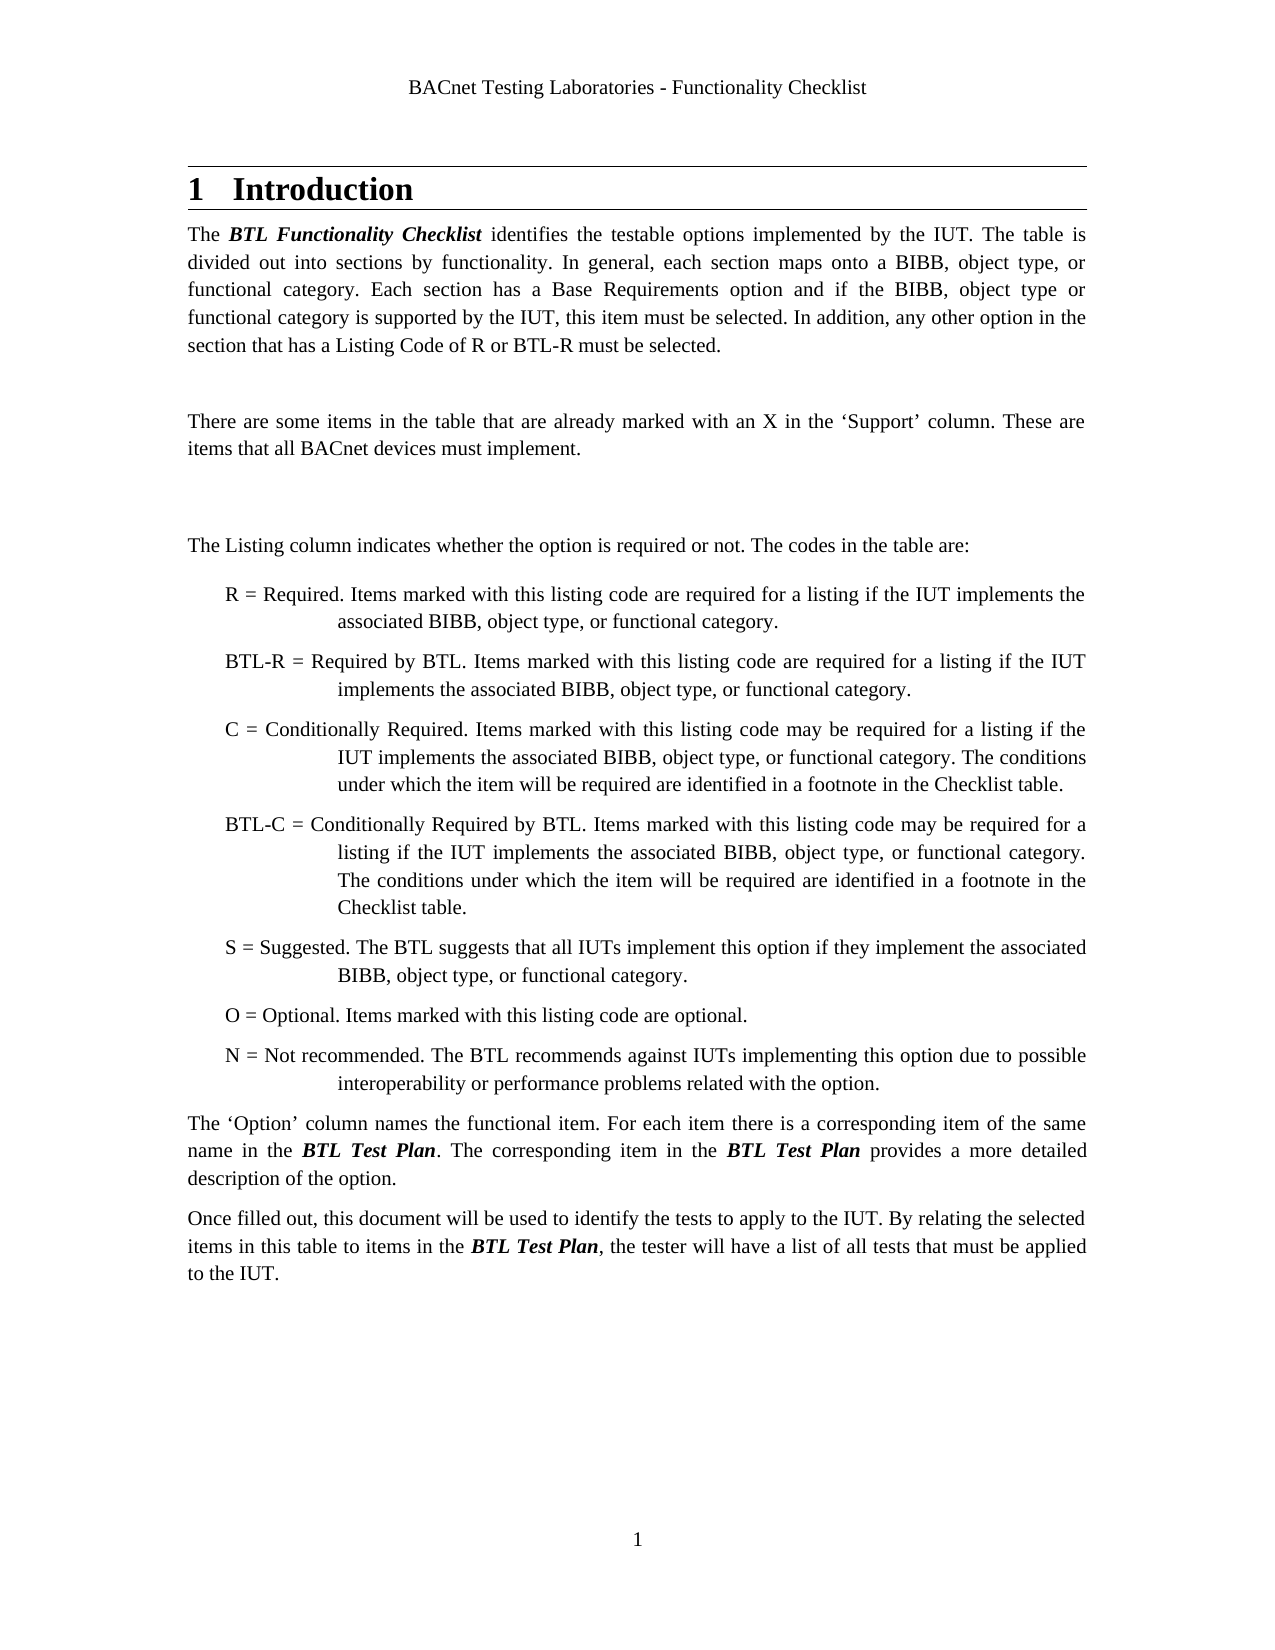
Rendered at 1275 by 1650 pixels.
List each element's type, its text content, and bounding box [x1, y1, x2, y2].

text R = Required. Items marked with this listing code are required for a listing if the IUT implements the associated BIBB, object type, or functional category. [225, 582, 1087, 633]
text Once filled out, this document will be used to identify the tests to apply to the IUT. By relating the selected items in this table to items in the BTL Test Plan, the tester will have a list of all tests that must be applied to the IUT. [187, 1206, 1087, 1285]
text BTL-C = Conditionally Required by BTL. Items marked with this listing code may be required for a listing if the IUT implements the associated BIBB, object type, or functional category. The conditions under which the item will be required are identified in a footnote in the Checklist table. [225, 812, 1087, 919]
text The Listing column indicates whether the option is required or not. The codes in the table are: [187, 533, 1087, 557]
text The BTL Functionality Checklist identifies the testable options implemented by the IUT. The table is divided out into sections by functionality. In general, each section maps onto a BIBB, object type, or functional category. Each section has a Base Requirements option and if the BIBB, object type or functional category is supported by the IUT, this item must be selected. In addition, any other option in the section that has a Listing Code of R or BTL-R must be selected. [187, 222, 1087, 357]
subtitle Introduction [187, 167, 1087, 210]
text S = Suggested. The BTL suggests that all IUTs implement this option if they implement the associated BIBB, object type, or functional category. [225, 935, 1087, 987]
text BTL-R = Required by BTL. Items marked with this listing code are required for a listing if the IUT implements the associated BIBB, object type, or functional category. [225, 649, 1087, 701]
text C = Conditionally Required. Items marked with this listing code may be required for a listing if the IUT implements the associated BIBB, object type, or functional category. The conditions under which the item will be required are identified in a footnote in the Checklist table. [225, 717, 1087, 796]
text There are some items in the table that are already marked with an X in the ‘Support’ column. These are items that all BACnet devices must implement. [187, 409, 1087, 460]
text The ‘Option’ column names the functional item. For each item there is a corresponding item of the same name in the BTL Test Plan. The corresponding item in the BTL Test Plan provides a more detailed description of the option. [187, 1111, 1087, 1190]
text N = Not recommended. The BTL recommends against IUTs implementing this option due to possible interoperability or performance problems related with the option. [225, 1043, 1087, 1095]
text O = Optional. Items marked with this listing code are optional. [225, 1003, 1087, 1027]
